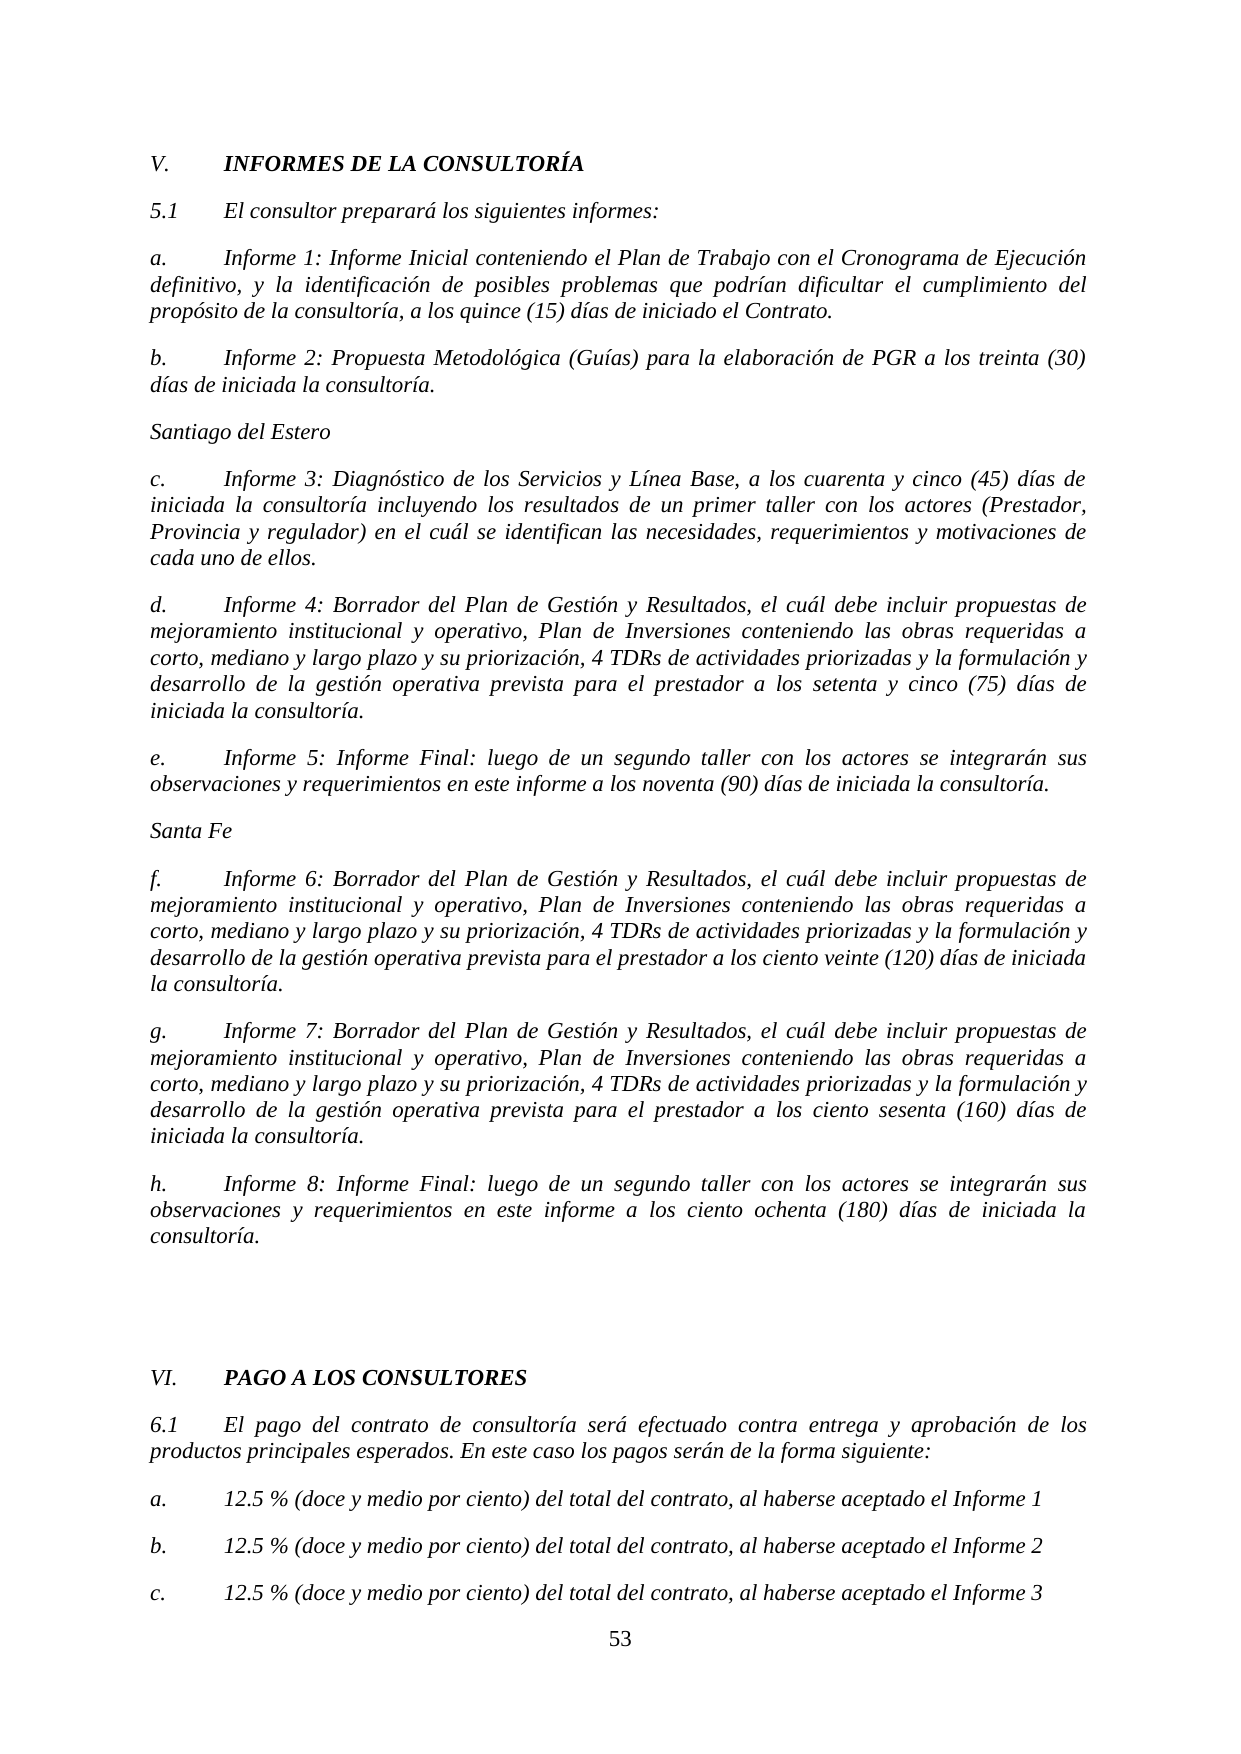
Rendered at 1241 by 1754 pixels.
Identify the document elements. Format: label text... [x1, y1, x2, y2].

text c. Informe 3: Diagnóstico de los Servicios y Línea Base, a los cuarenta y cinco (45) días de iniciada la consultoría incluyendo los resultados de un primer taller con los actores (Prestador, Provincia y regulador) en el cuál se identifican las necesidades, requerimientos y motivaciones de cada uno de ellos. [150, 465, 1090, 570]
text d. Informe 4: Borrador del Plan de Gestión y Resultados, el cuál debe incluir propuestas de mejoramiento institucional y operativo, Plan de Inversiones conteniendo las obras requeridas a corto, mediano y largo plazo y su priorización, 4 TDRs de actividades priorizadas y la formulación y desarrollo de la gestión operativa prevista para el prestador a los setenta y cinco (75) días de iniciada la consultoría. [150, 591, 1090, 723]
text a. 12.5 % (doce y medio por ciento) del total del contrato, al haberse aceptado el Informe 1 [150, 1485, 1090, 1511]
text Santiago del Estero [150, 418, 1090, 444]
text g. Informe 7: Borrador del Plan de Gestión y Resultados, el cuál debe incluir propuestas de mejoramiento institucional y operativo, Plan de Inversiones conteniendo las obras requeridas a corto, mediano y largo plazo y su priorización, 4 TDRs de actividades priorizadas y la formulación y desarrollo de la gestión operativa prevista para el prestador a los ciento sesenta (160) días de iniciada la consultoría. [150, 1017, 1090, 1149]
text 5.1 El consultor preparará los siguientes informes: [150, 197, 1090, 223]
text V. INFORMES DE LA CONSULTORÍA [150, 150, 1090, 176]
text 6.1 El pago del contrato de consultoría será efectuado contra entrega y aprobación de los productos principales esperados. En este caso los pagos serán de la forma siguiente: [150, 1411, 1090, 1464]
text b. Informe 2: Propuesta Metodológica (Guías) para la elaboración de PGR a los treinta (30) días de iniciada la consultoría. [150, 344, 1090, 397]
text a. Informe 1: Informe Inicial conteniendo el Plan de Trabajo con el Cronograma de Ejecución definitivo, y la identificación de posibles problemas que podrían dificultar el cumplimiento del propósito de la consultoría, a los quince (15) días de iniciado el Contrato. [150, 244, 1090, 323]
text VI. PAGO A LOS CONSULTORES [150, 1364, 1090, 1390]
text f. Informe 6: Borrador del Plan de Gestión y Resultados, el cuál debe incluir propuestas de mejoramiento institucional y operativo, Plan de Inversiones conteniendo las obras requeridas a corto, mediano y largo plazo y su priorización, 4 TDRs de actividades priorizadas y la formulación y desarrollo de la gestión operativa prevista para el prestador a los ciento veinte (120) días de iniciada la consultoría. [150, 864, 1090, 996]
text Santa Fe [150, 817, 1090, 844]
text c. 12.5 % (doce y medio por ciento) del total del contrato, al haberse aceptado el Informe 3 [150, 1579, 1090, 1606]
text h. Informe 8: Informe Final: luego de un segundo taller con los actores se integrarán sus observaciones y requerimientos en este informe a los ciento ochenta (180) días de iniciada la consultoría. [150, 1170, 1090, 1249]
text b. 12.5 % (doce y medio por ciento) del total del contrato, al haberse aceptado el Informe 2 [150, 1532, 1090, 1558]
text e. Informe 5: Informe Final: luego de un segundo taller con los actores se integrarán sus observaciones y requerimientos en este informe a los noventa (90) días de iniciada la consultoría. [150, 744, 1090, 797]
